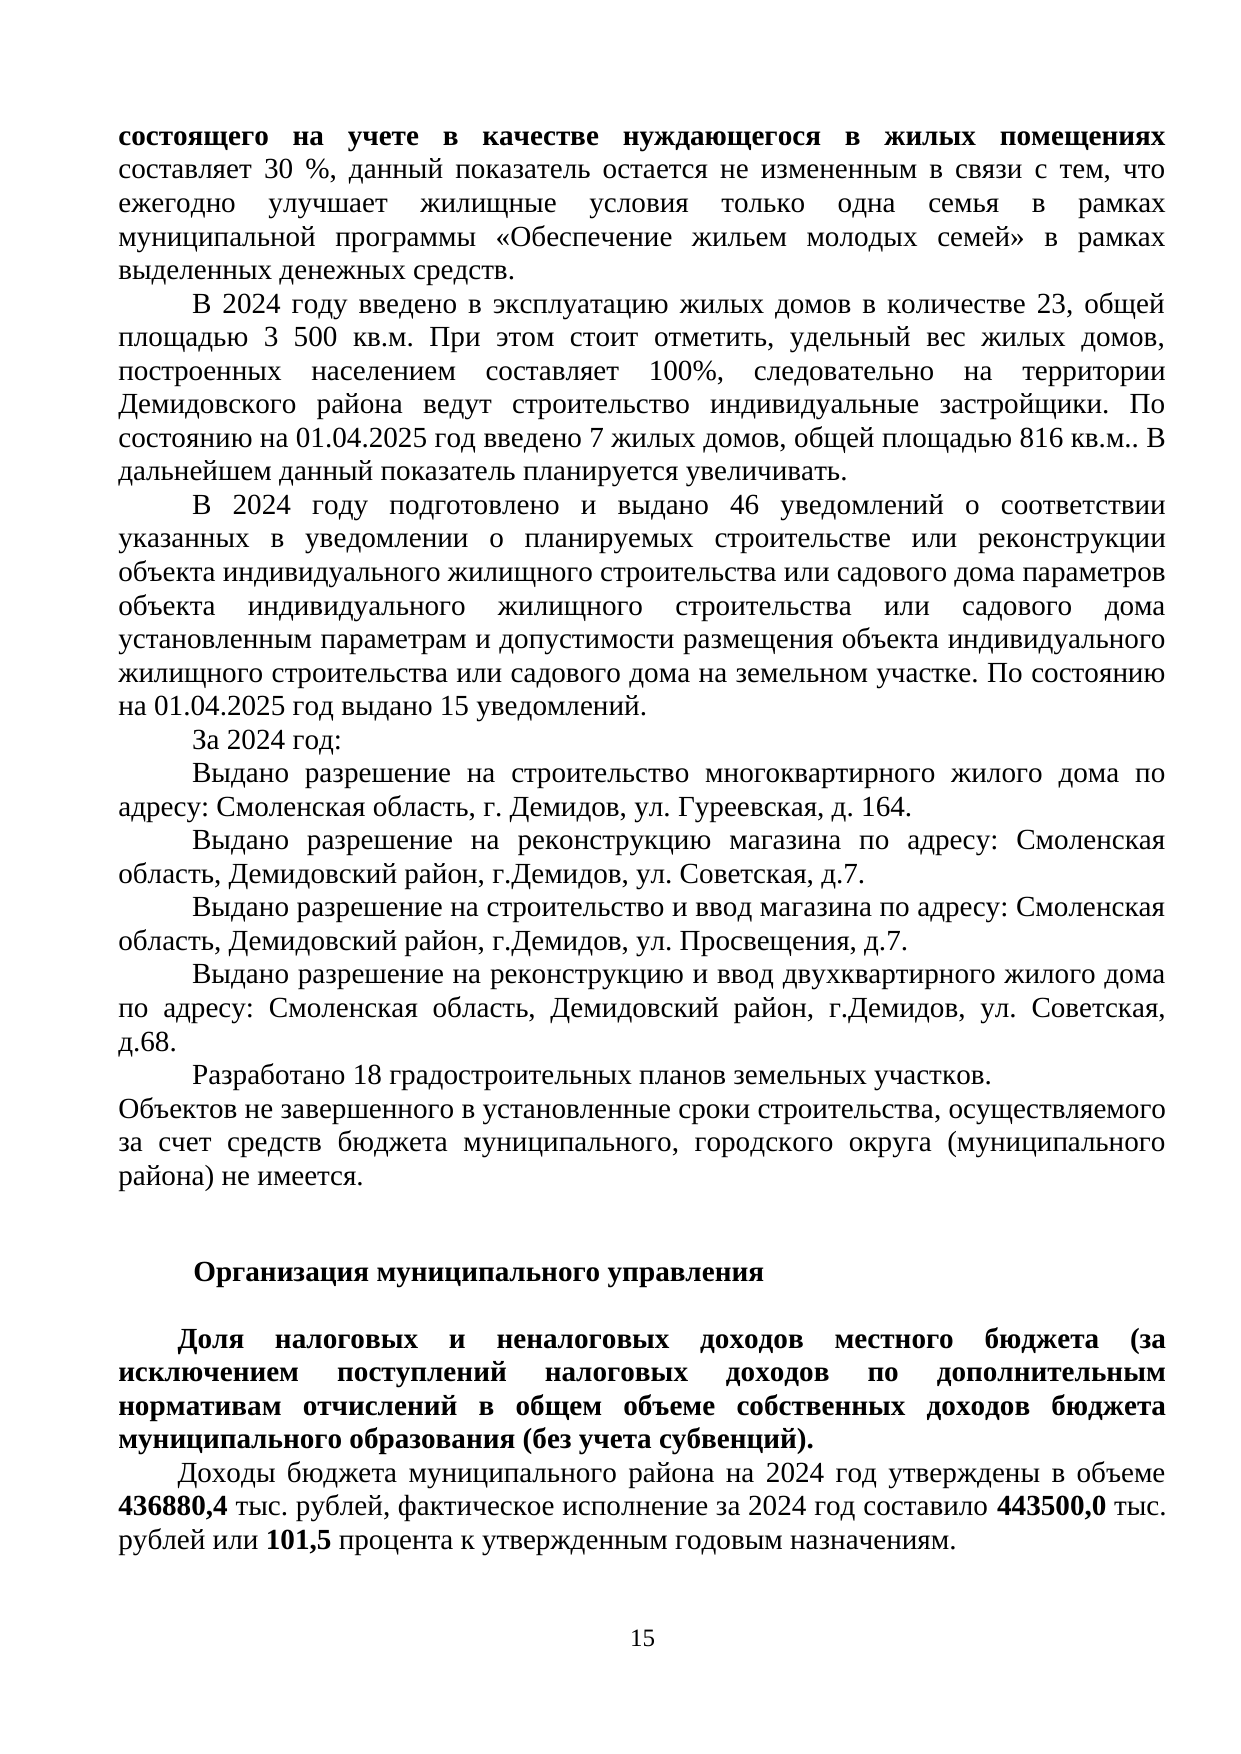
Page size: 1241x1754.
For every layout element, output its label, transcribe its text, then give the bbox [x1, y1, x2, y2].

text В 2024 году введено в эксплуатацию жилых домов в количестве 23, общей площадью 3 500 кв.м. При этом стоит отметить, удельный вес жилых домов, построенных населением составляет 100%, следовательно на территории Демидовского района ведут строительство индивидуальные застройщики. По состоянию на 01.04.2025 год введено 7 жилых домов, общей площадью 816 кв.м.. В дальнейшем данный показатель планируется увеличивать. [118, 286, 1167, 487]
text Доходы бюджета муниципального района на 2024 год утверждены в объеме 436880,4 тыс. рублей, фактическое исполнение за 2024 год составило 443500,0 тыс. рублей или 101,5 процента к утвержденным годовым назначениям. [118, 1455, 1167, 1556]
text В 2024 году подготовлено и выдано 46 уведомлений о соответствии указанных в уведомлении о планируемых строительстве или реконструкции объекта индивидуального жилищного строительства или садового дома параметров объекта индивидуального жилищного строительства или садового дома установленным параметрам и допустимости размещения объекта индивидуального жилищного строительства или садового дома на земельном участке. По состоянию на 01.04.2025 год выдано 15 уведомлений. [118, 487, 1167, 722]
text Выдано разрешение на строительство многоквартирного жилого дома по адресу: Смоленская область, г. Демидов, ул. Гуреевская, д. 164. [118, 755, 1167, 822]
text За 2024 год: [118, 722, 1167, 755]
text Доля налоговых и неналоговых доходов местного бюджета (за исключением поступлений налоговых доходов по дополнительным нормативам отчислений в общем объеме собственных доходов бюджета муниципального образования (без учета субвенций). [118, 1321, 1167, 1455]
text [118, 118, 1167, 286]
text Выдано разрешение на реконструкцию и ввод двухквартирного жилого дома по адресу: Смоленская область, Демидовский район, г.Демидов, ул. Советская, д.68. [118, 957, 1167, 1057]
text Разработано 18 градостроительных планов земельных участков. [118, 1057, 1167, 1091]
text Организация муниципального управления [118, 1254, 1167, 1287]
text Объектов не завершенного в установленные сроки строительства, осуществляемого за счет средств бюджета муниципального, городского округа (муниципального района) не имеется. [118, 1091, 1167, 1191]
text Выдано разрешение на строительство и ввод магазина по адресу: Смоленская область, Демидовский район, г.Демидов, ул. Просвещения, д.7. [118, 889, 1167, 957]
text Выдано разрешение на реконструкцию магазина по адресу: Смоленская область, Демидовский район, г.Демидов, ул. Советская, д.7. [118, 822, 1167, 889]
